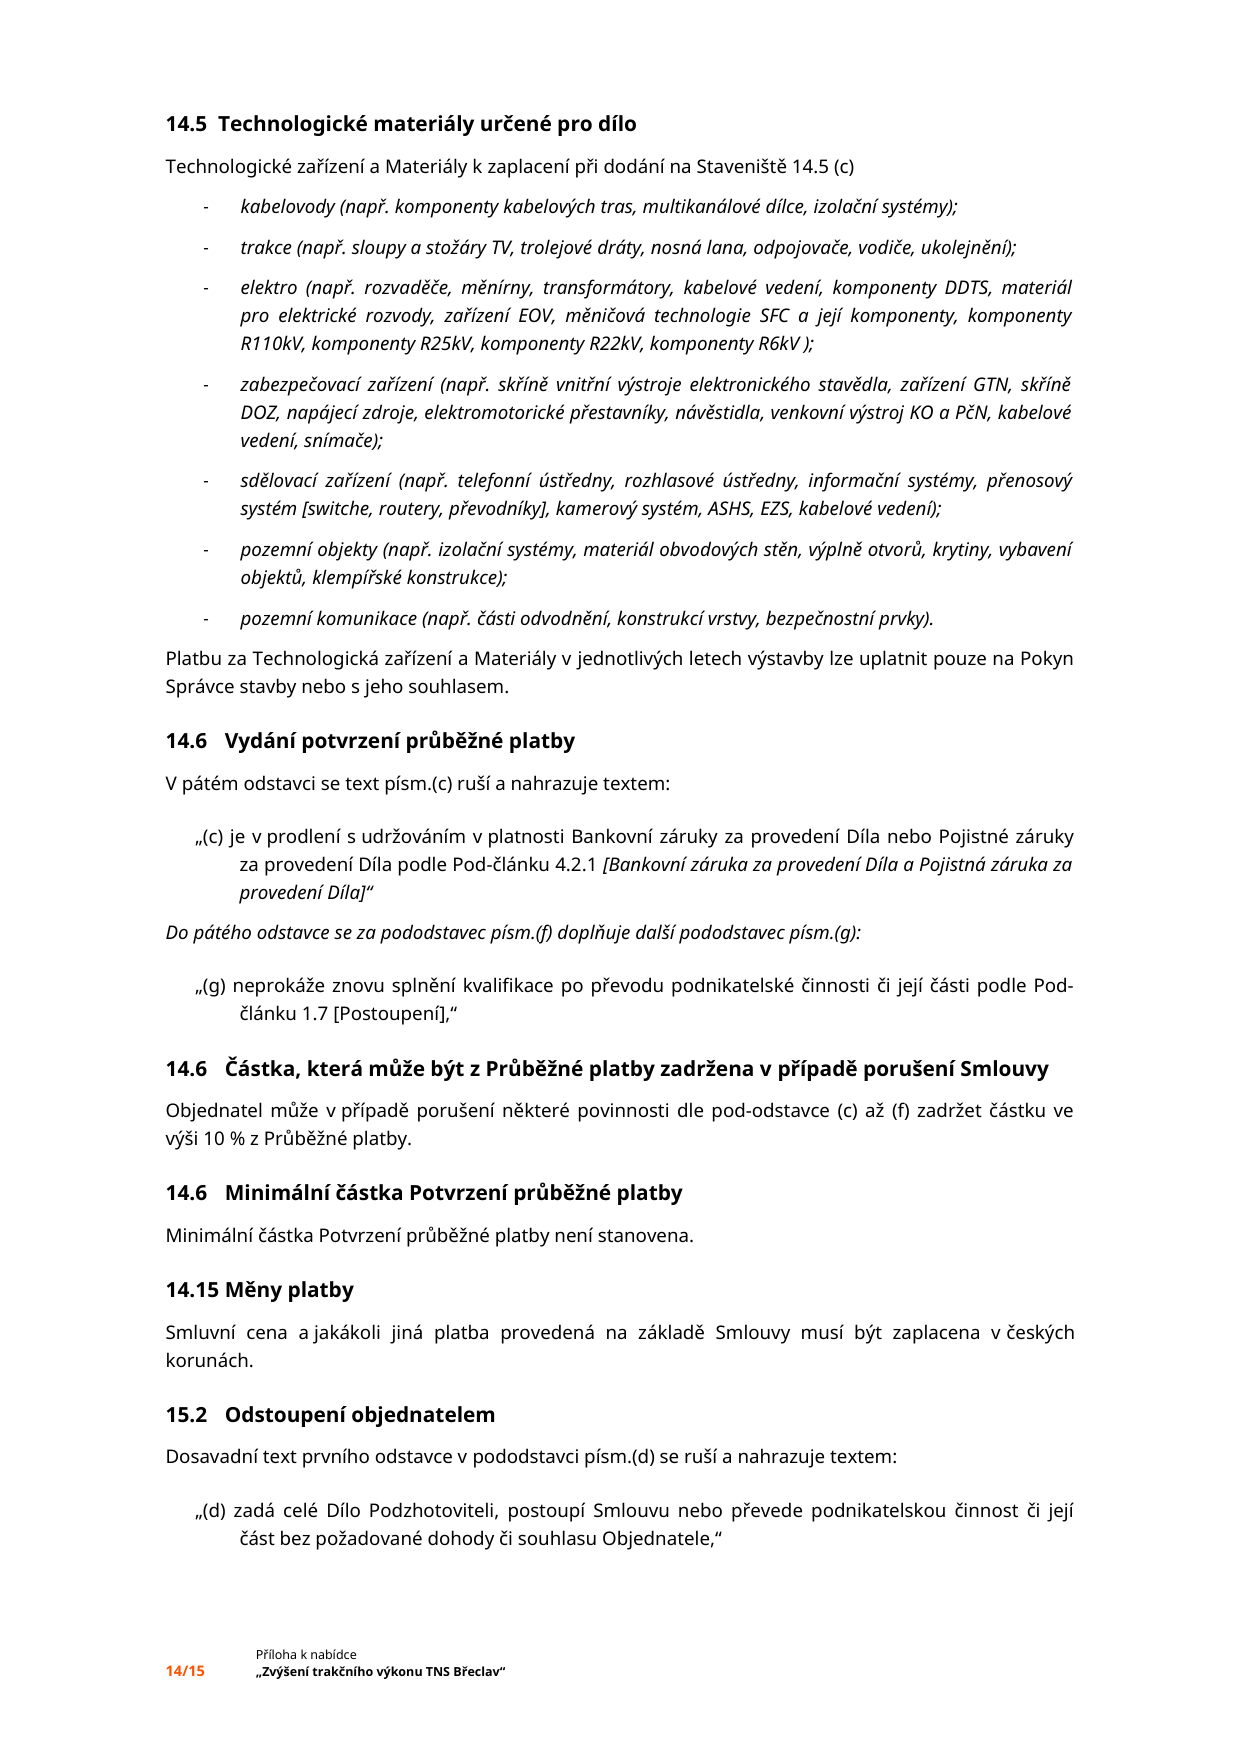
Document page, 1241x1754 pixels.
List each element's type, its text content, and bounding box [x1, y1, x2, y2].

list pozemní objekty (např. izolační systémy, materiál obvodových stěn, výplně otvorů, krytiny, vybavení objektů, klempířské konstrukce); [203, 536, 1075, 590]
text „(d) zadá celé Dílo Podzhotoviteli, postoupí Smlouvu nebo převede podnikatelskou činnost či její část bez požadované dohody či souhlasu Objednatele,“ [195, 1497, 1075, 1550]
text „(g) neprokáže znovu splnění kvalifikace po převodu podnikatelské činnosti či její části podle Pod-článku 1.7 [Postoupení],“ [195, 973, 1075, 1026]
text Platbu za Technologická zařízení a Materiály v jednotlivých letech výstavby lze uplatnit pouze na Pokyn Správce stavby nebo s jeho souhlasem. [165, 645, 1075, 699]
list kabelovody (např. komponenty kabelových tras, multikanálové dílce, izolační systémy); [203, 193, 1075, 219]
text 14.6 Částka, která může být z Průběžné platby zadržena v případě porušení Smlouvy [165, 1054, 1075, 1082]
list elektro (např. rozvaděče, měnírny, transformátory, kabelové vedení, komponenty DDTS, materiál pro elektrické rozvody, zařízení EOV, měničová technologie SFC a její komponenty, komponenty R110kV, komponenty R25kV, komponenty R22kV, komponenty R6kV ); [203, 274, 1075, 356]
text V pátém odstavci se text písm.(c) ruší a nahrazuje textem: [165, 770, 1075, 796]
text Dosavadní text prvního odstavce v pododstavci písm.(d) se ruší a nahrazuje textem: [165, 1444, 1075, 1469]
text Technologické zařízení a Materiály k zaplacení při dodání na Staveniště 14.5 (c) [165, 153, 1075, 178]
text „(c) je v prodlení s udržováním v platnosti Bankovní záruky za provedení Díla nebo Pojistné záruky za provedení Díla podle Pod-článku 4.2.1 [Bankovní záruka za provedení Díla a Pojistná záruka za provedení Díla]“ [195, 823, 1075, 905]
text 14.6 Vydání potvrzení průběžné platby [165, 726, 1075, 755]
text 14.6 Minimální částka Potvrzení průběžné platby [165, 1178, 1075, 1207]
text 15.2 Odstoupení objednatelem [165, 1400, 1075, 1428]
list sdělovací zařízení (např. telefonní ústředny, rozhlasové ústředny, informační systémy, přenosový systém [switche, routery, převodníky], kamerový systém, ASHS, EZS, kabelové vedení); [203, 468, 1075, 521]
text Minimální částka Potvrzení průběžné platby není stanovena. [165, 1222, 1075, 1248]
list pozemní komunikace (např. části odvodnění, konstrukcí vrstvy, bezpečnostní prvky). [203, 605, 1075, 630]
text Do pátého odstavce se za pododstavec písm.(f) doplňuje další pododstavec písm.(g): [165, 920, 1075, 945]
text 14.5 Technologické materiály určené pro dílo [165, 109, 1075, 138]
text Objednatel může v případě porušení některé povinnosti dle pod-odstavce (c) až (f) zadržet částku ve výši 10 % z Průběžné platby. [165, 1097, 1075, 1151]
text 14.15 Měny platby [165, 1275, 1075, 1304]
list trakce (např. sloupy a stožáry TV, trolejové dráty, nosná lana, odpojovače, vodiče, ukolejnění); [203, 234, 1075, 259]
text Smluvní cena a jakákoli jiná platba provedená na základě Smlouvy musí být zaplacena v českých korunách. [165, 1319, 1075, 1373]
list zabezpečovací zařízení (např. skříně vnitřní výstroje elektronického stavědla, zařízení GTN, skříně DOZ, napájecí zdroje, elektromotorické přestavníky, návěstidla, venkovní výstroj KO a PčN, kabelové vedení, snímače); [203, 371, 1075, 453]
